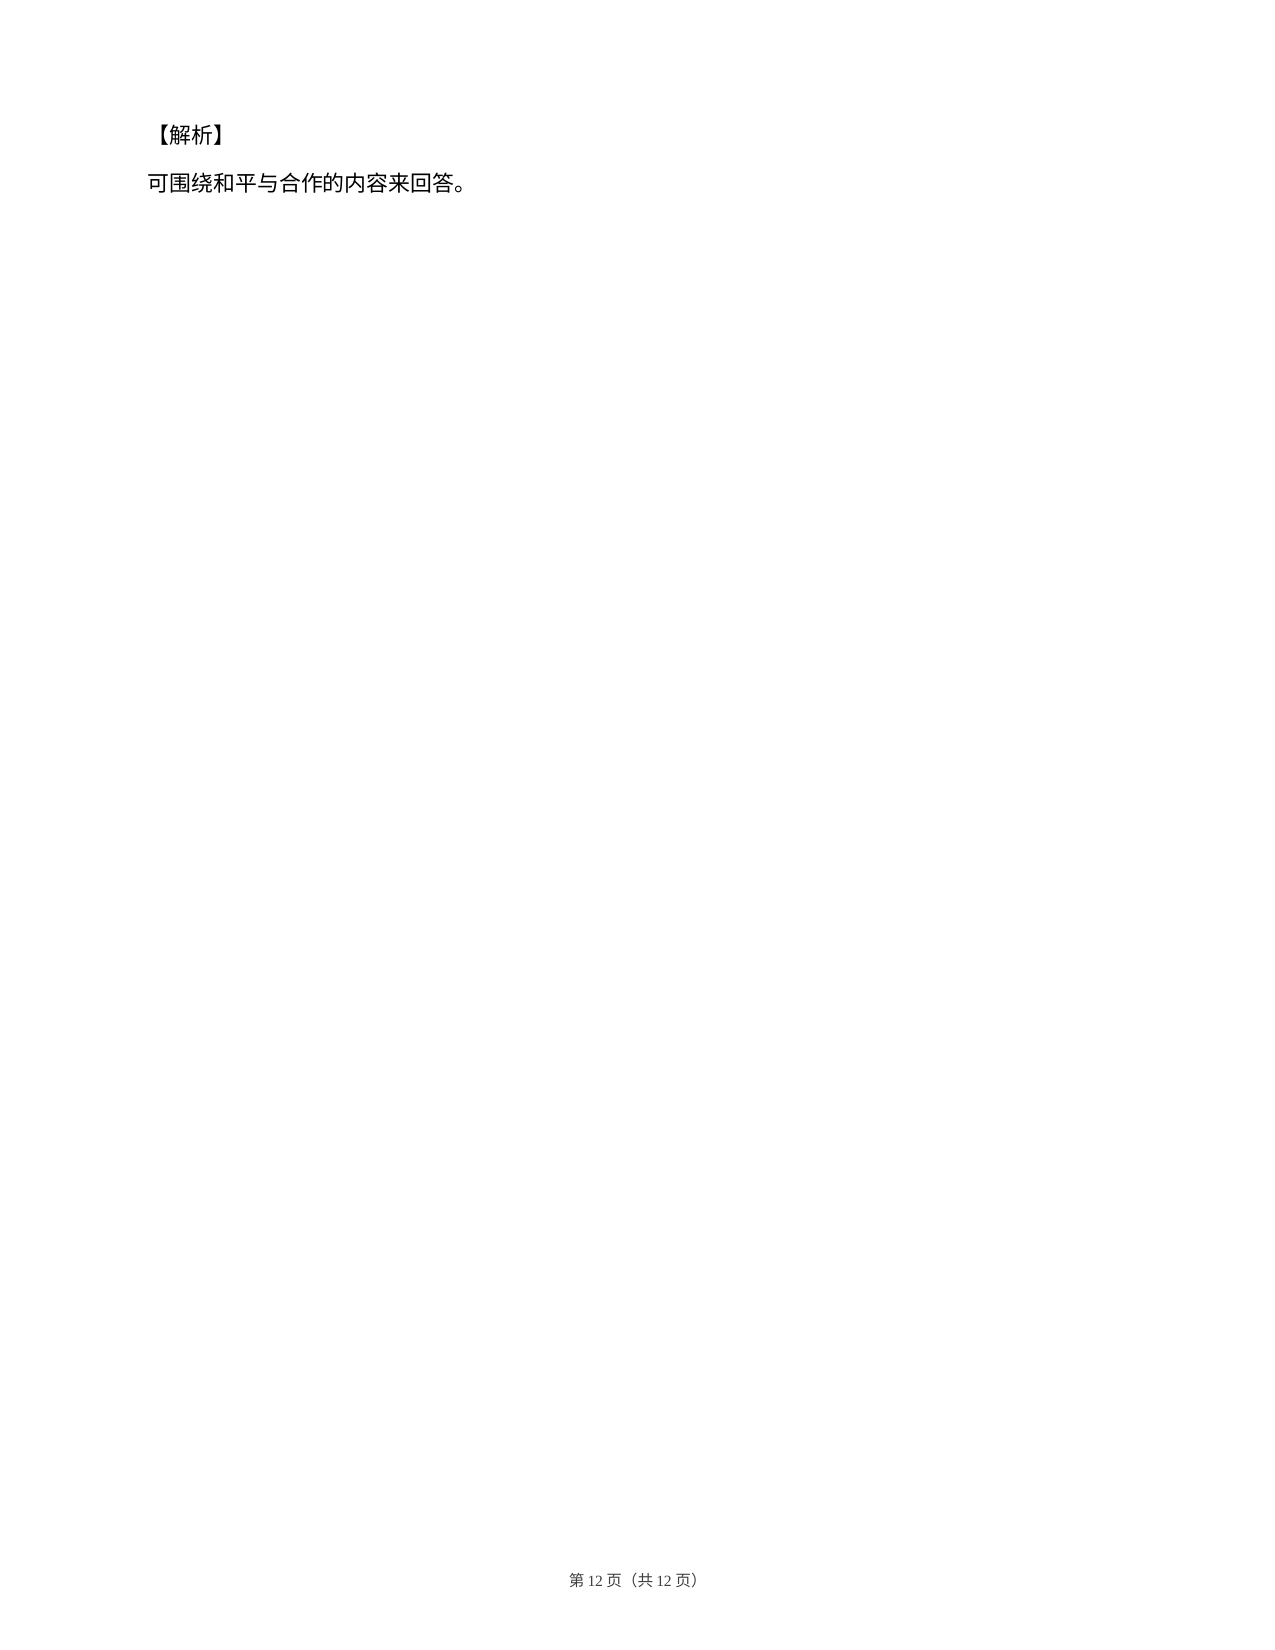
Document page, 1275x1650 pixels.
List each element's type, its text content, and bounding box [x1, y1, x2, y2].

text 可围绕和平与合作的内容来回答。 [148, 166, 1127, 197]
text 【解析】 [148, 118, 1127, 150]
